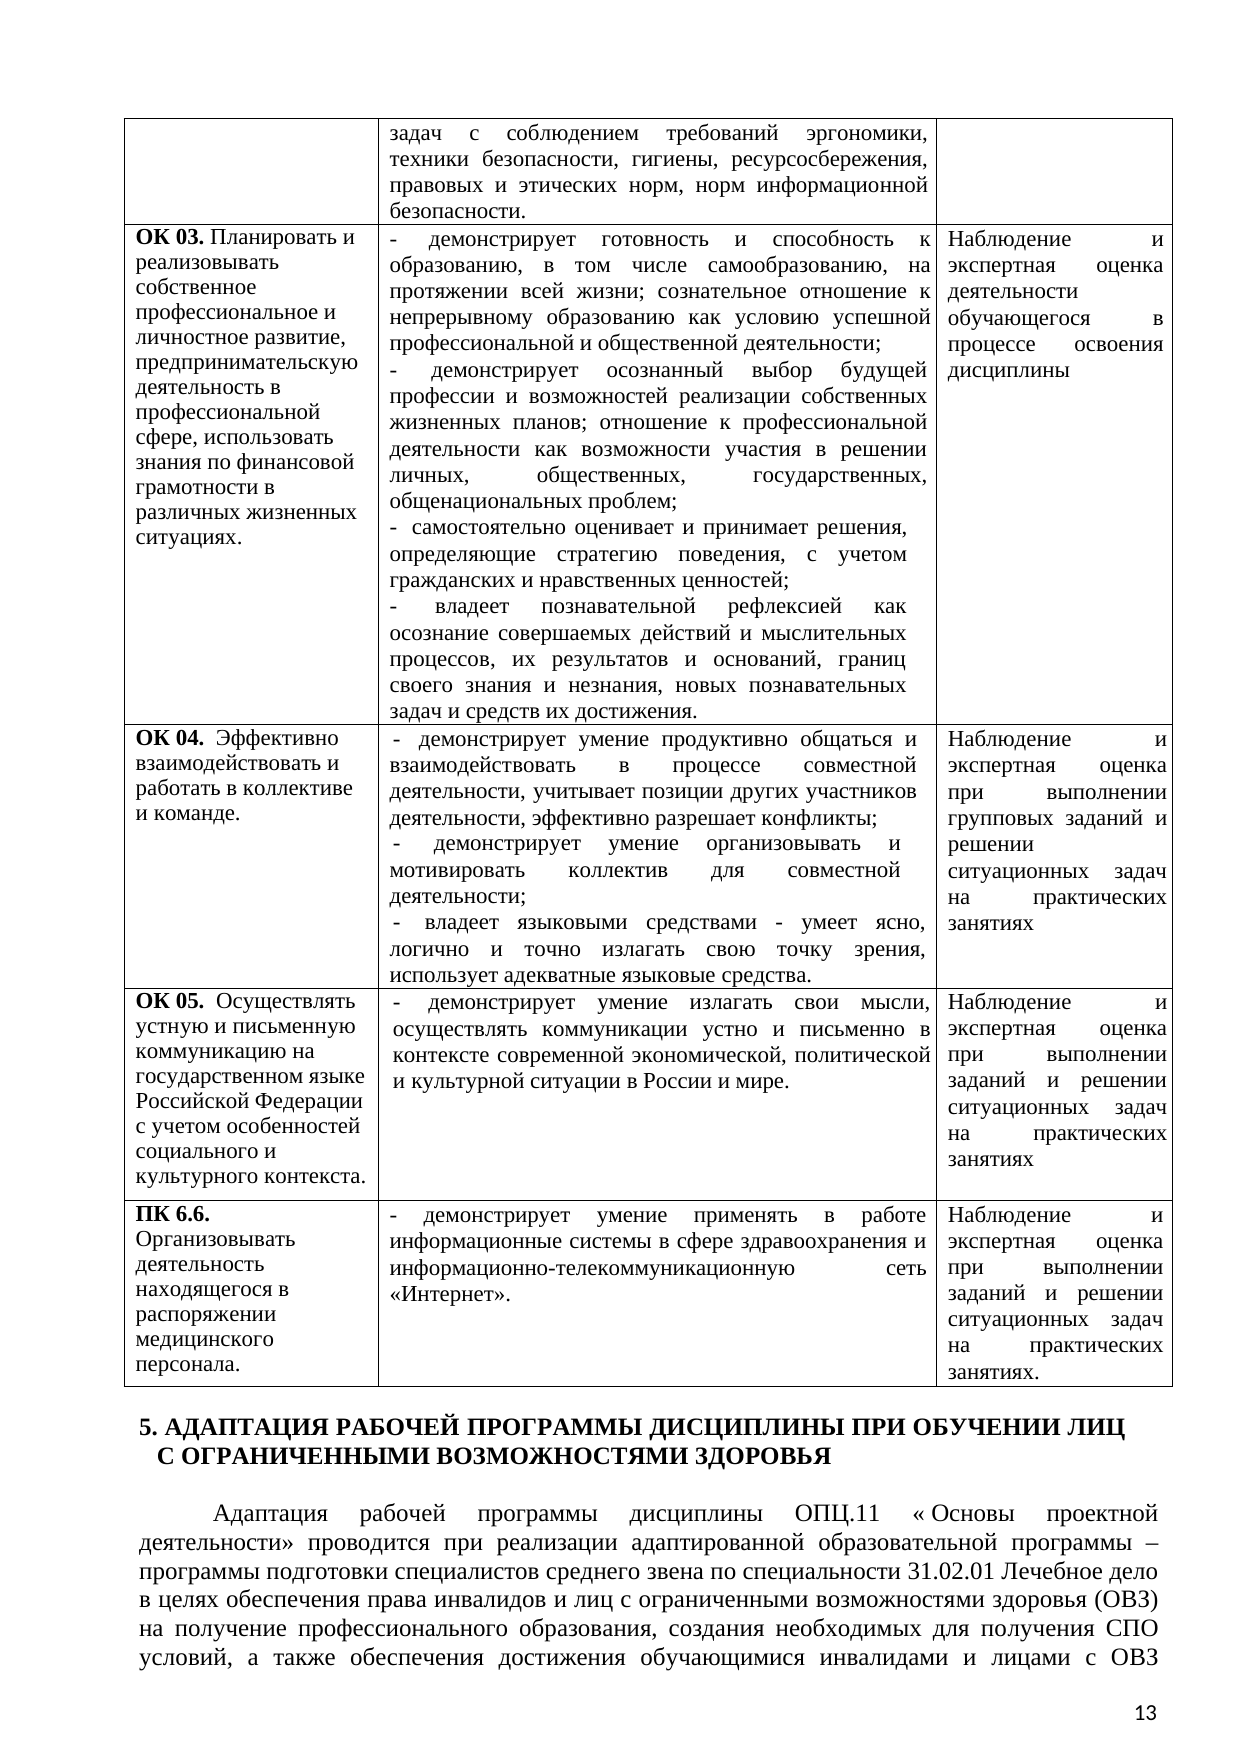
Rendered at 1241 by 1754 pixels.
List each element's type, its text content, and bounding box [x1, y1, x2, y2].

table_cell Наблюдение и экспертная оценка при выполнении заданий и решении ситуационных задач на практических занятиях. [937, 1201, 1172, 1386]
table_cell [379, 119, 936, 224]
table_cell Наблюдение и экспертная оценка при выполнении групповых заданий и решении ситуационных задач на практических занятиях [937, 725, 1172, 987]
table_cell - демонстрирует умение излагать свои мысли, осуществлять коммуникации устно и письменно в контексте современной экономической, политической и культурной ситуации в России и мире. [379, 989, 936, 1200]
table_cell - демонстрирует умение применять в работе информационные системы в сфере здравоохранения и информационно-телекоммуникационную сеть «Интернет». [379, 1201, 936, 1386]
table_cell ОК 04. Эффективно взаимодействовать и работать в коллективе и команде. [125, 725, 378, 987]
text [139, 1498, 1158, 1671]
table_cell Наблюдение и экспертная оценка деятельности обучающегося в процессе освоения дисциплины [937, 225, 1172, 724]
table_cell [125, 119, 378, 224]
table_cell - демонстрирует готовность и способность к образованию, в том числе самообразованию, на протяжении всей жизни; сознательное отношение к непрерывному образованию как условию успешной профессиональной и общественной деятельности; - демонстрирует осознанный выбор будущей профессии и возможностей реализации собственных жизненных планов; отношение к профессиональной деятельности как возможности участия в решении личных, общественных, государственных, общенациональных проблем; - самостоятельно оценивает и принимает решения, определяющие стратегию поведения, с учетом гражданских и нравственных ценностей; - владеет познавательной рефлексией как осознание совершаемых действий и мыслительных процессов, их результатов и оснований, границ своего знания и незнания, новых познавательных задач и средств их достижения. [379, 225, 936, 724]
text 5. АДАПТАЦИЯ РАБОЧЕЙ ПРОГРАММЫ ДИСЦИПЛИНЫ ПРИ ОБУЧЕНИИ ЛИЦ С ОГРАНИЧЕННЫМИ ВОЗМОЖНОСТЯМИ ЗДОРОВЬЯ [139, 1413, 1125, 1470]
table_cell ПК 6.6. Организовывать деятельность находящегося в распоряжении медицинского персонала. [125, 1201, 378, 1386]
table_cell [937, 119, 1172, 224]
table_cell - демонстрирует умение продуктивно общаться и взаимодействовать в процессе совместной деятельности, учитывает позиции других участников деятельности, эффективно разрешает конфликты; - демонстрирует умение организовывать и мотивировать коллектив для совместной деятельности; - владеет языковыми средствами - умеет ясно, логично и точно излагать свою точку зрения, использует адекватные языковые средства. [379, 725, 936, 987]
table_cell ОК 05. Осуществлять устную и письменную коммуникацию на государственном языке Российской Федерации с учетом особенностей социального и культурного контекста. [125, 989, 378, 1200]
table_cell Наблюдение и экспертная оценка при выполнении заданий и решении ситуационных задач на практических занятиях [937, 989, 1172, 1200]
table_cell ОК 03. Планировать и реализовывать собственное профессиональное и личностное развитие, предпринимательскую деятельность в профессиональной сфере, использовать знания по финансовой грамотности в различных жизненных ситуациях. [125, 225, 378, 724]
